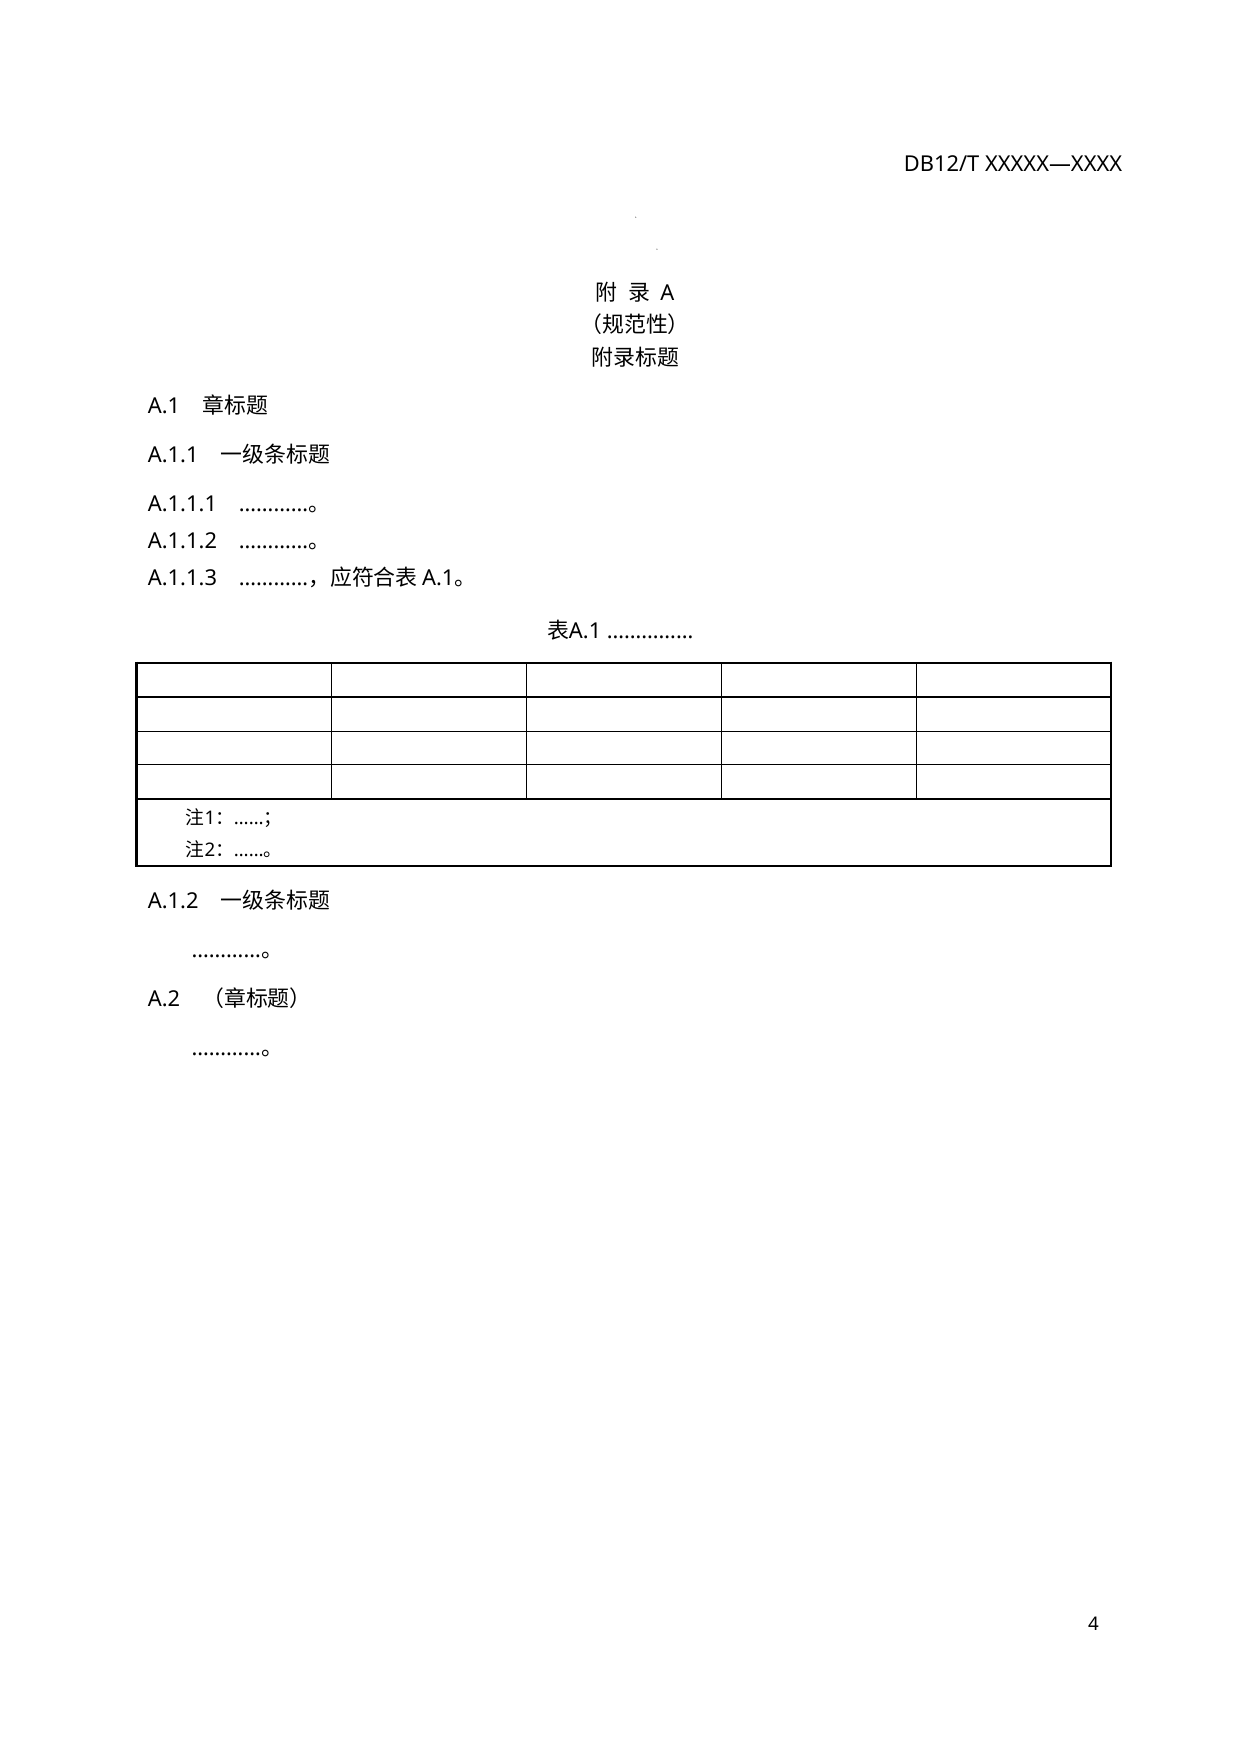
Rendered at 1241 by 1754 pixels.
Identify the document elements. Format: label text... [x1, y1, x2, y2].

text …………。 [148, 1029, 1122, 1062]
table_cell [332, 698, 526, 731]
table_cell [138, 765, 331, 798]
text …………。 [148, 932, 1122, 964]
text …………。 [148, 523, 1122, 555]
table_cell [527, 732, 721, 764]
table_cell [138, 732, 331, 764]
text …………… [148, 613, 1122, 645]
table_cell [722, 732, 916, 764]
table_cell [332, 732, 526, 764]
table_cell [917, 698, 1110, 731]
list 章标题 [148, 388, 1122, 421]
table_header [917, 664, 1110, 696]
table_header [332, 664, 526, 696]
table_cell [722, 698, 916, 731]
table_cell [527, 698, 721, 731]
text …………，应符合表A.1。 [148, 560, 1122, 593]
table_cell [917, 732, 1110, 764]
table_cell [332, 765, 526, 798]
table_cell [527, 765, 721, 798]
table_header [527, 664, 721, 696]
text （章标题） [148, 981, 1122, 1013]
text 一级条标题 [148, 883, 1122, 916]
text （规范性） 附录标题 [148, 274, 1122, 372]
text 一级条标题 [148, 437, 1122, 469]
table_header [138, 664, 331, 696]
text …………。 [148, 486, 1122, 518]
table_cell [722, 765, 916, 798]
table_cell ……； ……。 [138, 800, 1110, 865]
table_cell [917, 765, 1110, 798]
table_header [722, 664, 916, 696]
table_cell [138, 698, 331, 731]
